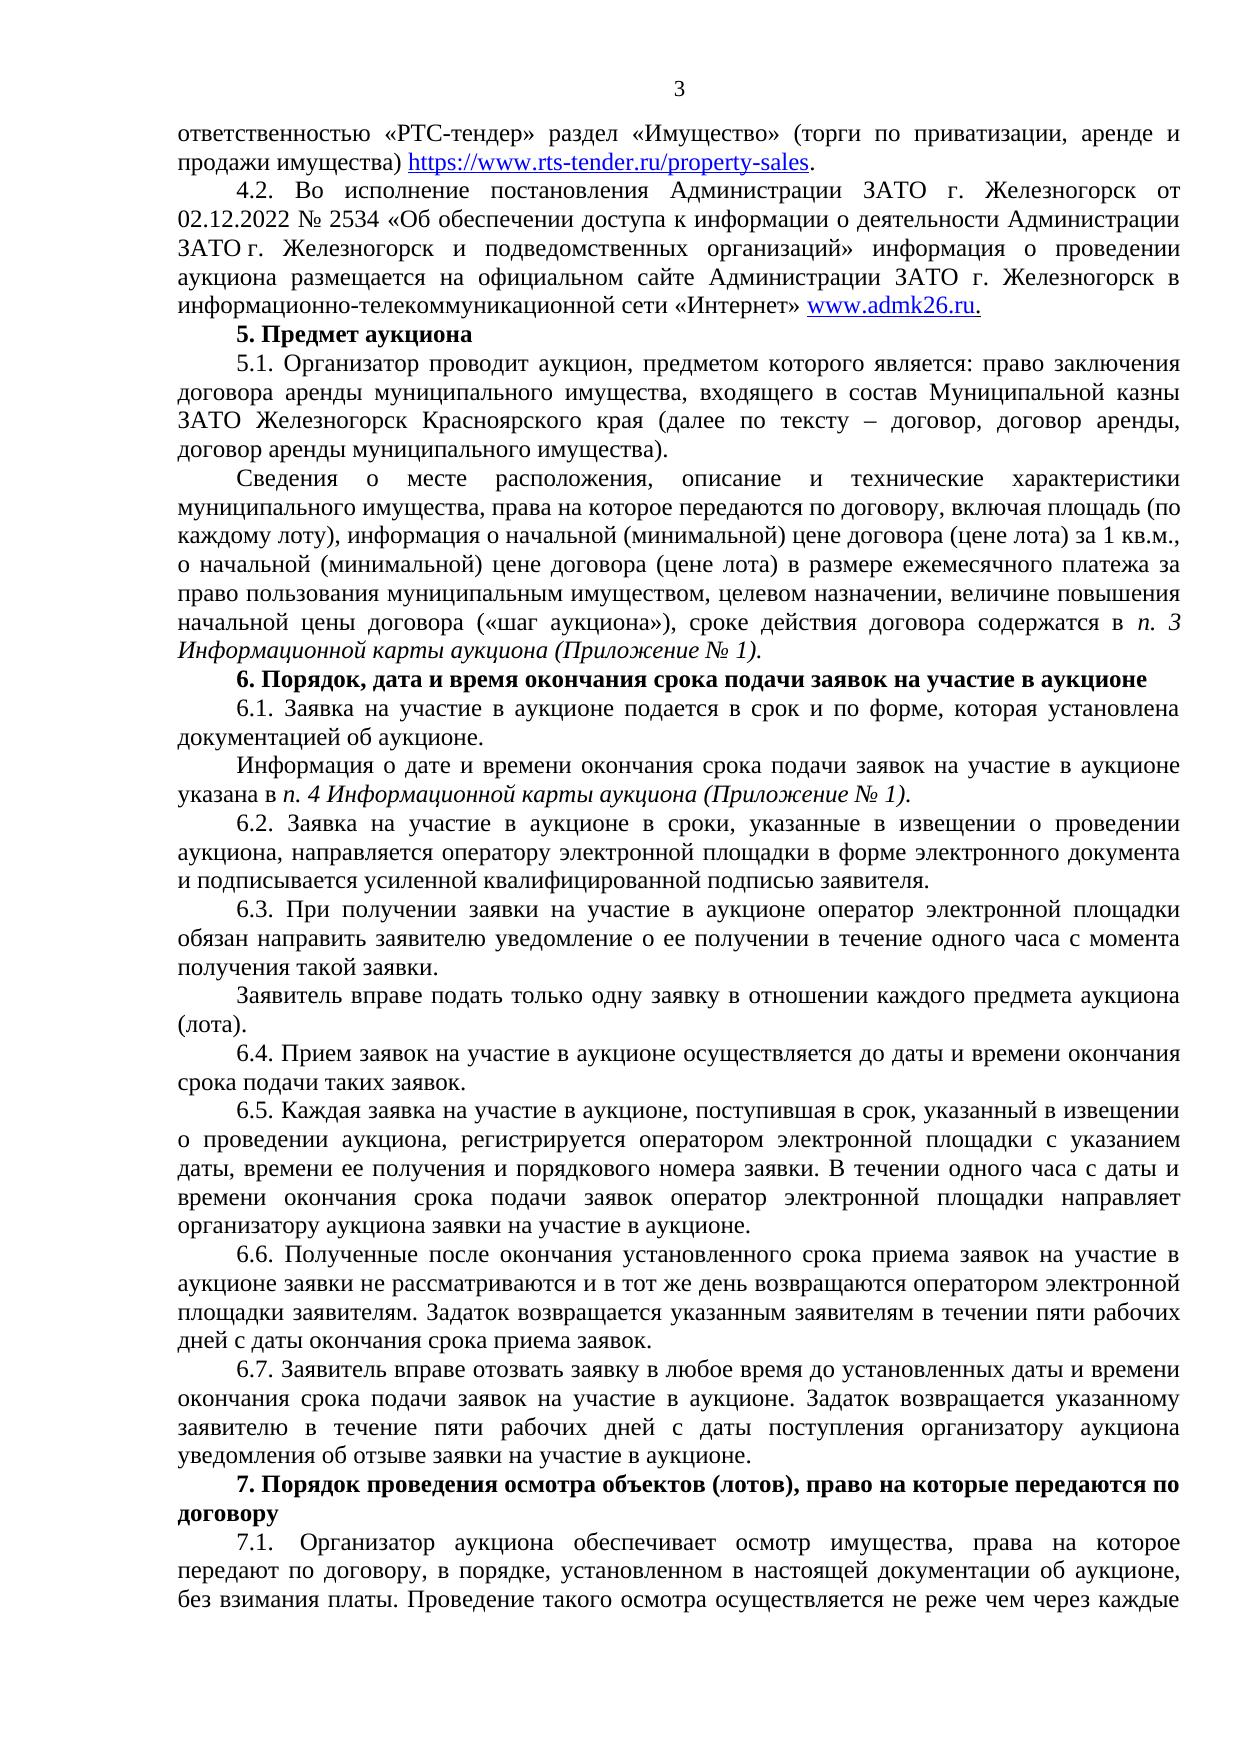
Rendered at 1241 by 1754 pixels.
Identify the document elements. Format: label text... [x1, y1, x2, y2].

text 4.2. Во исполнение постановления Администрации ЗАТО г. Железногорск от 02.12.2022 № 2534 «Об обеспечении доступа к информации о деятельности Администрации ЗАТО г. Железногорск и подведомственных организаций» информация о проведении аукциона размещается на официальном сайте Администрации ЗАТО г. Железногорск в информационно-телекоммуникационной сети «Интернет» www.admk26.ru. [177, 176, 1181, 319]
text 6.6. Полученные после окончания установленного срока приема заявок на участие в аукционе заявки не рассматриваются и в тот же день возвращаются оператором электронной площадки заявителям. Задаток возвращается указанным заявителям в течении пяти рабочих дней с даты окончания срока приема заявок. [177, 1239, 1181, 1354]
text 6.7. Заявитель вправе отозвать заявку в любое время до установленных даты и времени окончания срока подачи заявок на участие в аукционе. Задаток возвращается указанному заявителю в течение пяти рабочих дней с даты поступления организатору аукциона уведомления об отзыве заявки на участие в аукционе. [177, 1354, 1181, 1469]
text Информация о дате и времени окончания срока подачи заявок на участие в аукционе указана в п. 4 Информационной карты аукциона (Приложение № 1). [177, 751, 1181, 808]
text 7. Порядок проведения осмотра объектов (лотов), право на которые передаются по договору [177, 1469, 1181, 1527]
text 6.2. Заявка на участие в аукционе в сроки, указанные в извещении о проведении аукциона, направляется оператору электронной площадки в форме электронного документа и подписывается усиленной квалифицированной подписью заявителя. [177, 808, 1181, 894]
text Сведения о месте расположения, описание и технические характеристики муниципального имущества, права на которое передаются по договору, включая площадь (по каждому лоту), информация о начальной (минимальной) цене договора (цене лота) за 1 кв.м., о начальной (минимальной) цене договора (цене лота) в размере ежемесячного платежа за право пользования муниципальным имуществом, целевом назначении, величине повышения начальной цены договора («шаг аукциона»), сроке действия договора содержатся в п. 3 Информационной карты аукциона (Приложение № 1). [177, 463, 1181, 664]
text 5.1. Организатор проводит аукцион, предметом которого является: право заключения договора аренды муниципального имущества, входящего в состав Муниципальной казны ЗАТО Железногорск Красноярского края (далее по тексту – договор, договор аренды, договор аренды муниципального имущества). [177, 348, 1181, 463]
text 6.4. Прием заявок на участие в аукционе осуществляется до даты и времени окончания срока подачи таких заявок. [177, 1038, 1181, 1096]
text 5. Предмет аукциона [177, 319, 1181, 348]
text 6.5. Каждая заявка на участие в аукционе, поступившая в срок, указанный в извещении о проведении аукциона, регистрируется оператором электронной площадки с указанием даты, времени ее получения и порядкового номера заявки. В течении одного часа с даты и времени окончания срока подачи заявок оператор электронной площадки направляет организатору аукциона заявки на участие в аукционе. [177, 1096, 1181, 1239]
text Заявитель вправе подать только одну заявку в отношении каждого предмета аукциона (лота). [177, 981, 1181, 1038]
text 6. Порядок, дата и время окончания срока подачи заявок на участие в аукционе [177, 664, 1181, 693]
text 6.1. Заявка на участие в аукционе подается в срок и по форме, которая установлена документацией об аукционе. [177, 693, 1181, 751]
text 6.3. При получении заявки на участие в аукционе оператор электронной площадки обязан направить заявителю уведомление о ее получении в течение одного часа с момента получения такой заявки. [177, 894, 1181, 981]
